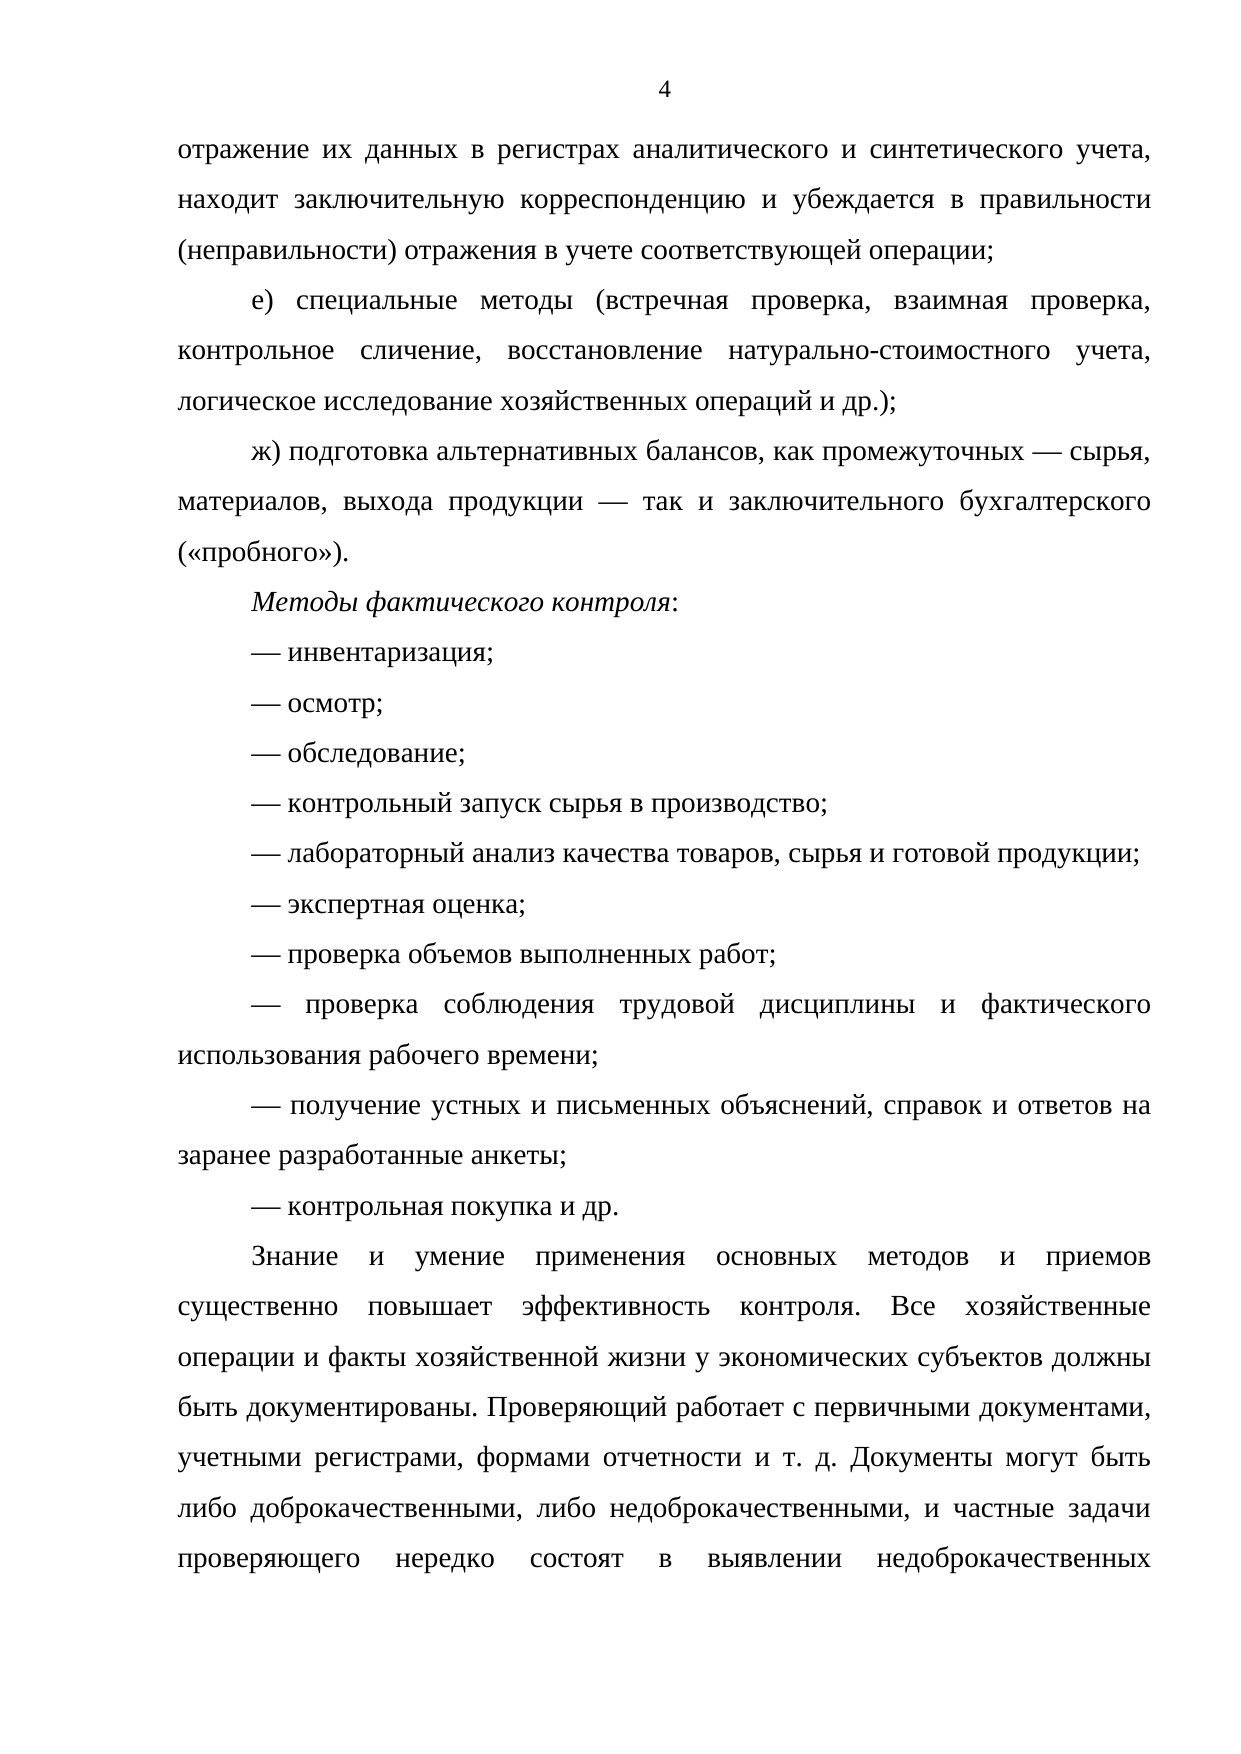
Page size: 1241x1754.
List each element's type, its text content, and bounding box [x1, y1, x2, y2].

text — инвентаризация; [177, 634, 1152, 668]
text — проверка соблюдения трудовой дисциплины и фактического использования рабочего времени; [177, 987, 1152, 1070]
text — осмотр; [177, 685, 1152, 718]
text — экспертная оценка; [177, 886, 1152, 919]
text е) специальные методы (встречная проверка, взаимная проверка, контрольное сличение, восстановление натурально-стоимостного учета, логическое исследование хозяйственных операций и др.); [177, 282, 1152, 416]
text Методы фактического контроля: [177, 584, 1152, 618]
text — обследование; [177, 735, 1152, 768]
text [177, 1238, 1152, 1573]
text — лабораторный анализ качества товаров, сырья и готовой продукции; [177, 836, 1152, 869]
text — контрольный запуск сырья в производство; [177, 785, 1152, 819]
text — контрольная покупка и др. [177, 1188, 1152, 1221]
text ж) подготовка альтернативных балансов, как промежуточных — сырья, материалов, выхода продукции — так и заключительного бухгалтерского («пробного»). [177, 433, 1152, 567]
text — получение устных и письменных объяснений, справок и ответов на заранее разработанные анкеты; [177, 1087, 1152, 1171]
text — проверка объемов выполненных работ; [177, 936, 1152, 970]
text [177, 131, 1152, 265]
